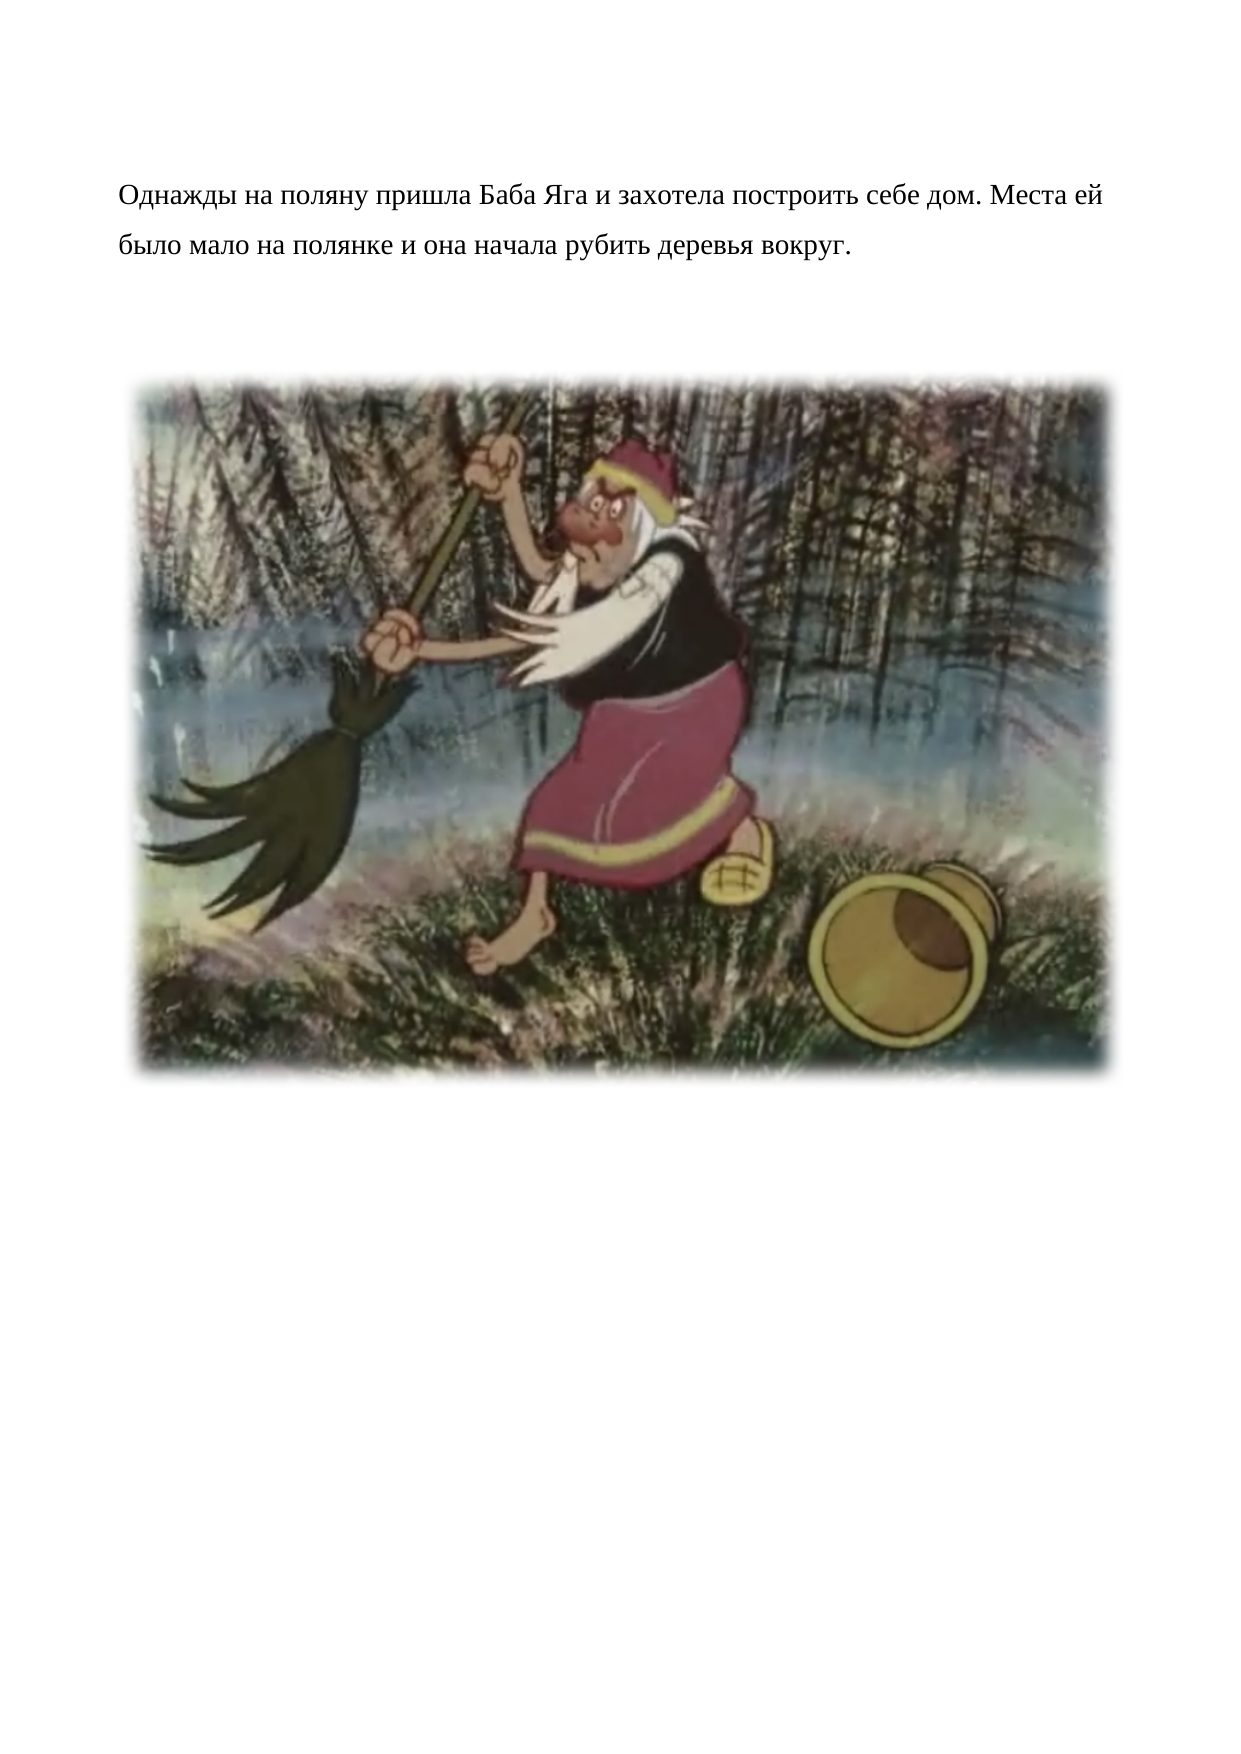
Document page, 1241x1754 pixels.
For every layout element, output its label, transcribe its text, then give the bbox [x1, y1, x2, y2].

text Однажды на поляну пришла Баба Яга и захотела построить себе дом. Места ей было мало на полянке и она начала рубить деревья вокруг. [118, 177, 1122, 261]
picture [150, 398, 1095, 1059]
